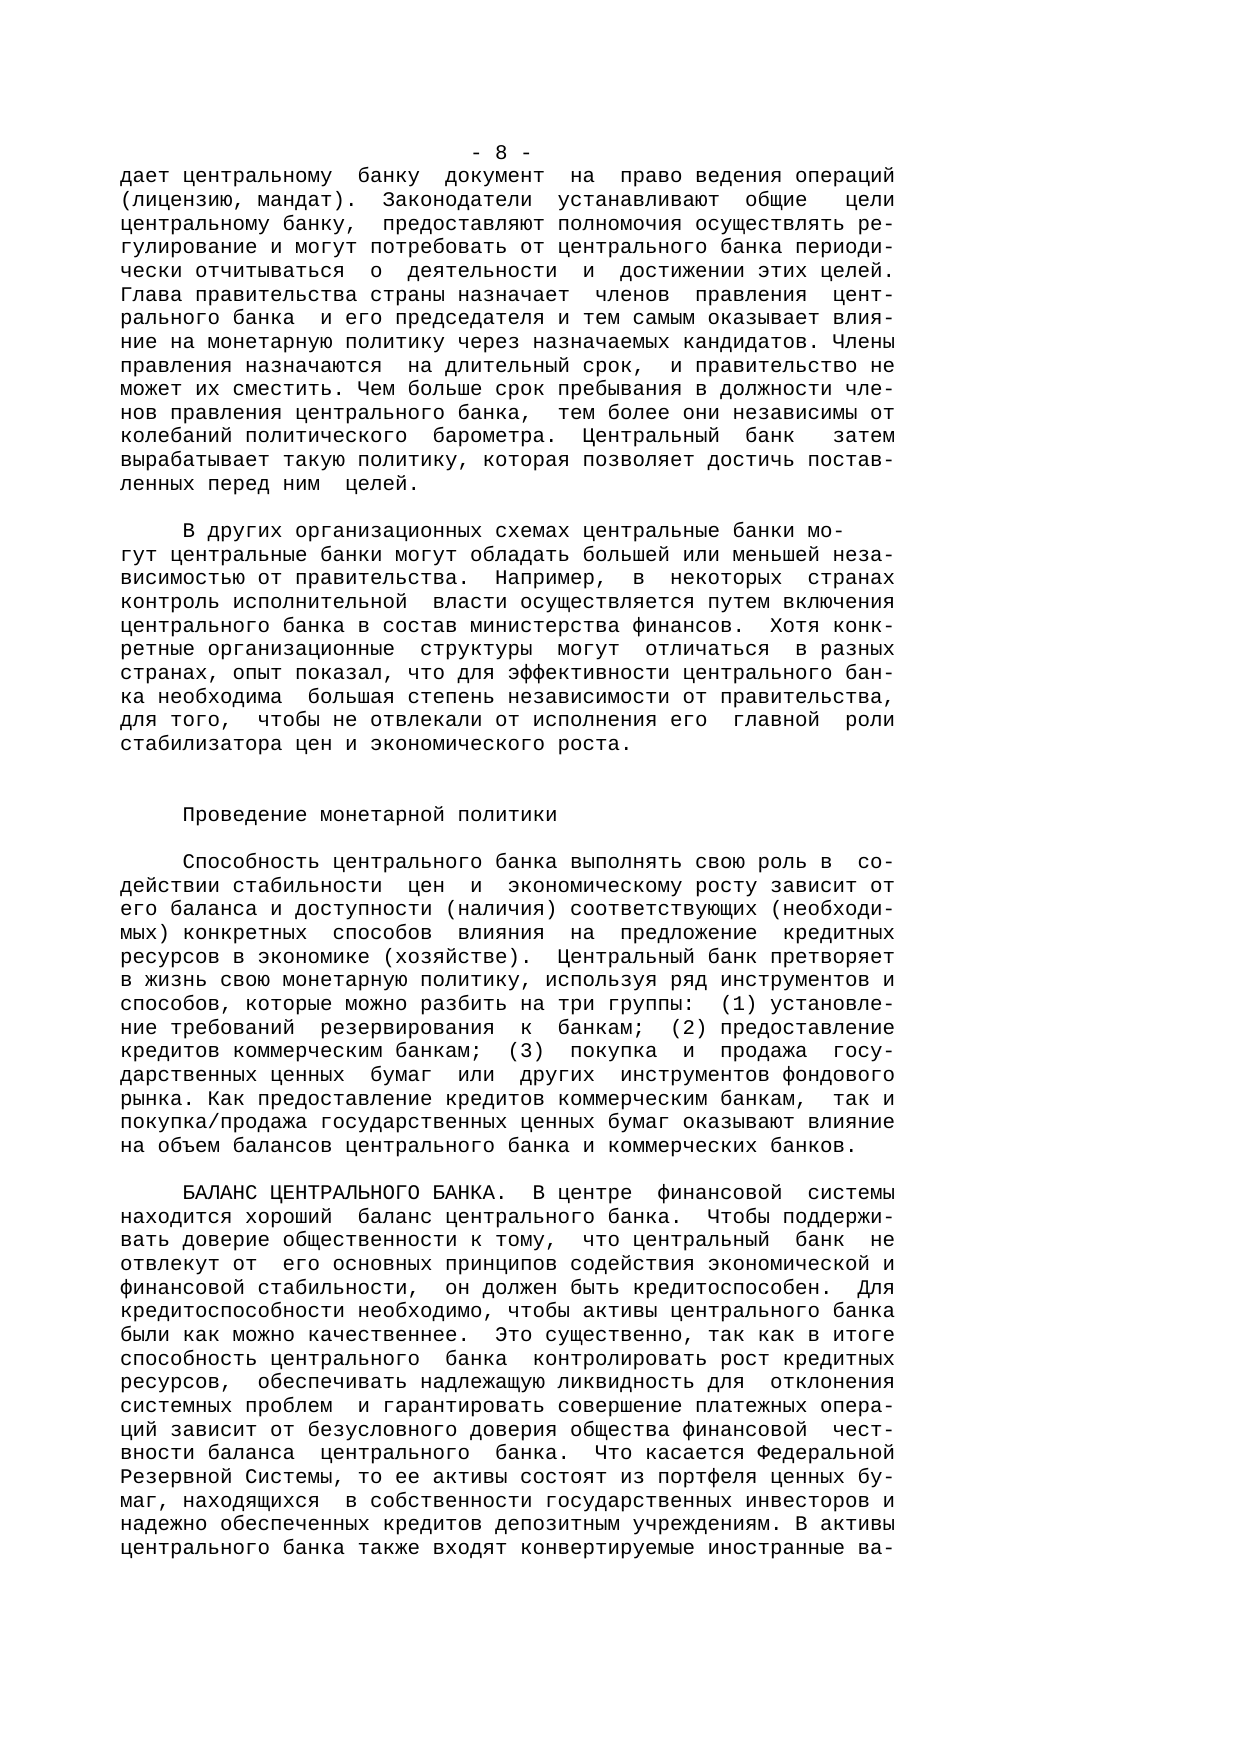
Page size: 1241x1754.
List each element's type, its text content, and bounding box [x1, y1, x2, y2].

text колебаний политического барометра. Центральный банк затем [120, 426, 1120, 449]
text висимостью от правительства. Например, в некоторых странах [120, 567, 1120, 591]
text чески отчитываться о деятельности и достижении этих целей. [120, 260, 1120, 284]
text правления назначаются на длительный срок, и правительство не [120, 354, 1120, 378]
text дарственных ценных бумаг или других инструментов фондового [120, 1064, 1120, 1088]
text способность центрального банка контролировать рост кредитных [120, 1348, 1120, 1371]
text вать доверие общественности к тому, что центральный банк не [120, 1229, 1120, 1253]
text гут центральные банки могут обладать большей или меньшей неза- [120, 544, 1120, 567]
text дает центральному банку документ на право ведения операций [120, 165, 1120, 189]
text Резервной Системы, то ее активы состоят из портфеля ценных бу- [120, 1466, 1120, 1489]
text рального банка и его председателя и тем самым оказывает влия- [120, 307, 1120, 331]
text нов правления центрального банка, тем более они независимы от [120, 402, 1120, 426]
text системных проблем и гарантировать совершение платежных опера- [120, 1395, 1120, 1419]
text действии стабильности цен и экономическому росту зависит от [120, 875, 1120, 898]
text покупка/продажа государственных ценных бумаг оказывают влияние [120, 1111, 1120, 1135]
text рынка. Как предоставление кредитов коммерческим банкам, так и [120, 1088, 1120, 1111]
text финансовой стабильности, он должен быть кредитоспособен. Для [120, 1277, 1120, 1300]
text гулирование и могут потребовать от центрального банка периоди- [120, 236, 1120, 260]
text Глава правительства страны назначает членов правления цент- [120, 284, 1120, 307]
text ресурсов, обеспечивать надлежащую ликвидность для отклонения [120, 1371, 1120, 1395]
text кредитов коммерческим банкам; (3) покупка и продажа госу- [120, 1040, 1120, 1064]
text - 8 - [120, 142, 1120, 165]
text мых) конкретных способов влияния на предложение кредитных [120, 922, 1120, 946]
text в жизнь свою монетарную политику, используя ряд инструментов и [120, 969, 1120, 993]
text ленных перед ним целей. [120, 473, 1120, 496]
text БАЛАНС ЦЕНТРАЛЬНОГО БАНКА. В центре финансовой системы [120, 1182, 1120, 1206]
text маг, находящихся в собственности государственных инвесторов и [120, 1489, 1120, 1513]
text ние на монетарную политику через назначаемых кандидатов. Члены [120, 331, 1120, 354]
text для того, чтобы не отвлекали от исполнения его главной роли [120, 709, 1120, 733]
text центрального банка также входят конвертируемые иностранные ва- [120, 1537, 1120, 1561]
text ка необходима большая степень независимости от правительства, [120, 686, 1120, 709]
text на объем балансов центрального банка и коммерческих банков. [120, 1135, 1120, 1158]
text странах, опыт показал, что для эффективности центрального бан- [120, 662, 1120, 686]
text вности баланса центрального банка. Что касается Федеральной [120, 1442, 1120, 1466]
text может их сместить. Чем больше срок пребывания в должности чле- [120, 378, 1120, 402]
text (лицензию, мандат). Законодатели устанавливают общие цели [120, 189, 1120, 213]
text ресурсов в экономике (хозяйстве). Центральный банк претворяет [120, 946, 1120, 969]
text центрального банка в состав министерства финансов. Хотя конк- [120, 615, 1120, 638]
text отвлекут от его основных принципов содействия экономической и [120, 1253, 1120, 1277]
text Проведение монетарной политики [120, 804, 1120, 827]
text центральному банку, предоставляют полномочия осуществлять ре- [120, 213, 1120, 236]
text ние требований резервирования к банкам; (2) предоставление [120, 1017, 1120, 1040]
text Способность центрального банка выполнять свою роль в со- [120, 851, 1120, 875]
text В других организационных схемах центральные банки мо- [120, 520, 1120, 544]
text ретные организационные структуры могут отличаться в разных [120, 638, 1120, 662]
text кредитоспособности необходимо, чтобы активы центрального банка [120, 1300, 1120, 1324]
text способов, которые можно разбить на три группы: (1) установле- [120, 993, 1120, 1017]
text вырабатывает такую политику, которая позволяет достичь постав- [120, 449, 1120, 473]
text его баланса и доступности (наличия) соответствующих (необходи- [120, 898, 1120, 922]
text находится хороший баланс центрального банка. Чтобы поддержи- [120, 1206, 1120, 1229]
text стабилизатора цен и экономического роста. [120, 733, 1120, 757]
text ций зависит от безусловного доверия общества финансовой чест- [120, 1419, 1120, 1442]
text надежно обеспеченных кредитов депозитным учреждениям. В активы [120, 1513, 1120, 1537]
text контроль исполнительной власти осуществляется путем включения [120, 591, 1120, 615]
text были как можно качественнее. Это существенно, так как в итоге [120, 1324, 1120, 1348]
